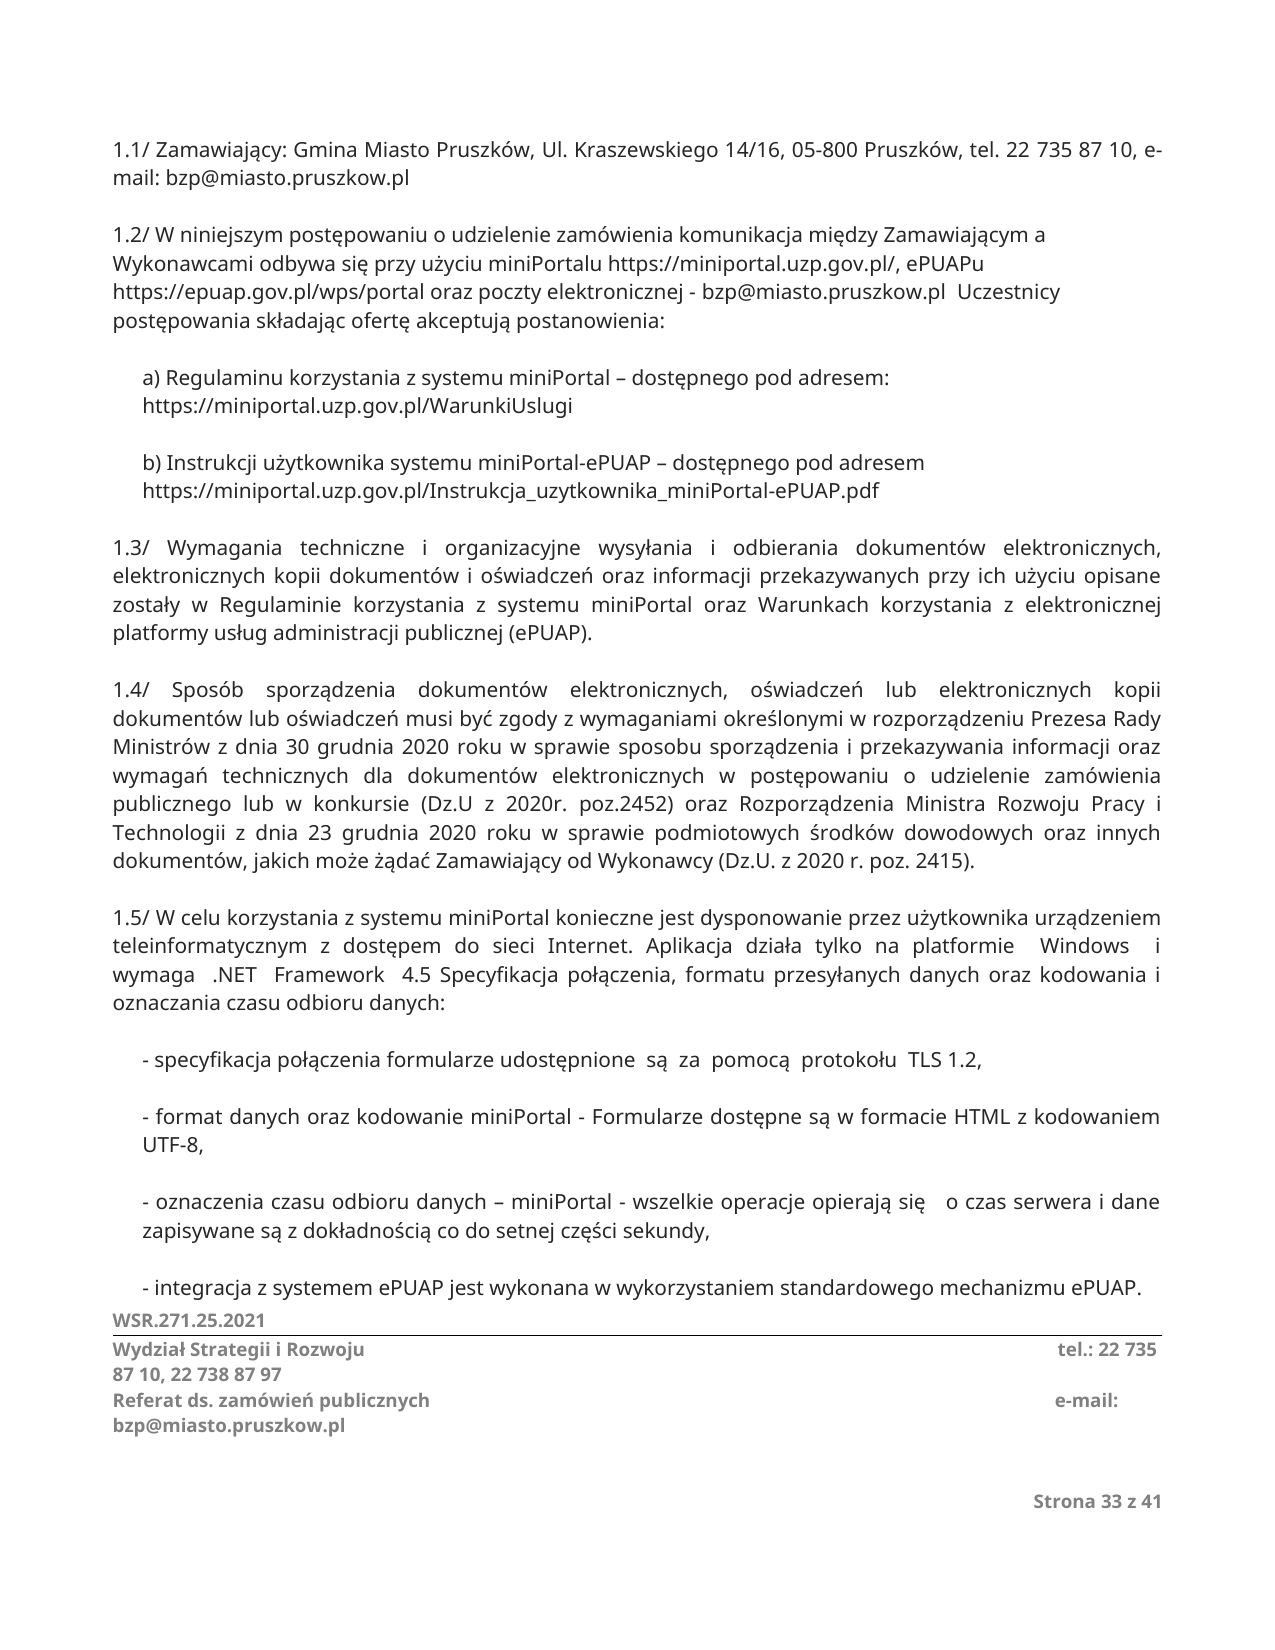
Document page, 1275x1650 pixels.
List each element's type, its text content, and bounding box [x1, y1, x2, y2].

text - format danych oraz kodowanie miniPortal - Formularze dostępne są w formacie HTML z kodowaniem UTF-8, [142, 1102, 1162, 1159]
text b) Instrukcji użytkownika systemu miniPortal-ePUAP – dostępnego pod adresem https://miniportal.uzp.gov.pl/Instrukcja_uzytkownika_miniPortal-ePUAP.pdf [142, 448, 1162, 505]
text 1.2/ W niniejszym postępowaniu o udzielenie zamówienia komunikacja między Zamawiającym a Wykonawcami odbywa się przy użyciu miniPortalu https://miniportal.uzp.gov.pl/, ePUAPu https://epuap.gov.pl/wps/portal oraz poczty elektronicznej - bzp@miasto.pruszkow.pl Uczestnicy postępowania składając ofertę akceptują postanowienia: [112, 220, 1162, 334]
text - integracja z systemem ePUAP jest wykonana w wykorzystaniem standardowego mechanizmu ePUAP. [142, 1273, 1162, 1301]
text - oznaczenia czasu odbioru danych – miniPortal - wszelkie operacje opierają się o czas serwera i dane zapisywane są z dokładnością co do setnej części sekundy, [142, 1187, 1162, 1244]
text 1.4/ Sposób sporządzenia dokumentów elektronicznych, oświadczeń lub elektronicznych kopii dokumentów lub oświadczeń musi być zgody z wymaganiami określonymi w rozporządzeniu Prezesa Rady Ministrów z dnia 30 grudnia 2020 roku w sprawie sposobu sporządzenia i przekazywania informacji oraz wymagań technicznych dla dokumentów elektronicznych w postępowaniu o udzielenie zamówienia publicznego lub w konkursie (Dz.U z 2020r. poz.2452) oraz Rozporządzenia Ministra Rozwoju Pracy i Technologii z dnia 23 grudnia 2020 roku w sprawie podmiotowych środków dowodowych oraz innych dokumentów, jakich może żądać Zamawiający od Wykonawcy (Dz.U. z 2020 r. poz. 2415). [112, 675, 1162, 874]
text - specyfikacja połączenia formularze udostępnione są za pomocą protokołu TLS 1.2, [142, 1045, 1162, 1073]
text a) Regulaminu korzystania z systemu miniPortal – dostępnego pod adresem: https://miniportal.uzp.gov.pl/WarunkiUslugi [142, 363, 1162, 419]
text 1.3/ Wymagania techniczne i organizacyjne wysyłania i odbierania dokumentów elektronicznych, elektronicznych kopii dokumentów i oświadczeń oraz informacji przekazywanych przy ich użyciu opisane zostały w Regulaminie korzystania z systemu miniPortal oraz Warunkach korzystania z elektronicznej platformy usług administracji publicznej (ePUAP). [112, 533, 1162, 647]
text 1.5/ W celu korzystania z systemu miniPortal konieczne jest dysponowanie przez użytkownika urządzeniem teleinformatycznym z dostępem do sieci Internet. Aplikacja działa tylko na platformie Windows i wymaga .NET Framework 4.5 Specyfikacja połączenia, formatu przesyłanych danych oraz kodowania i oznaczania czasu odbioru danych: [112, 903, 1162, 1017]
text 1.1/ Zamawiający: Gmina Miasto Pruszków, Ul. Kraszewskiego 14/16, 05-800 Pruszków, tel. 22 735 87 10, e-mail: bzp@miasto.pruszkow.pl [112, 135, 1162, 192]
